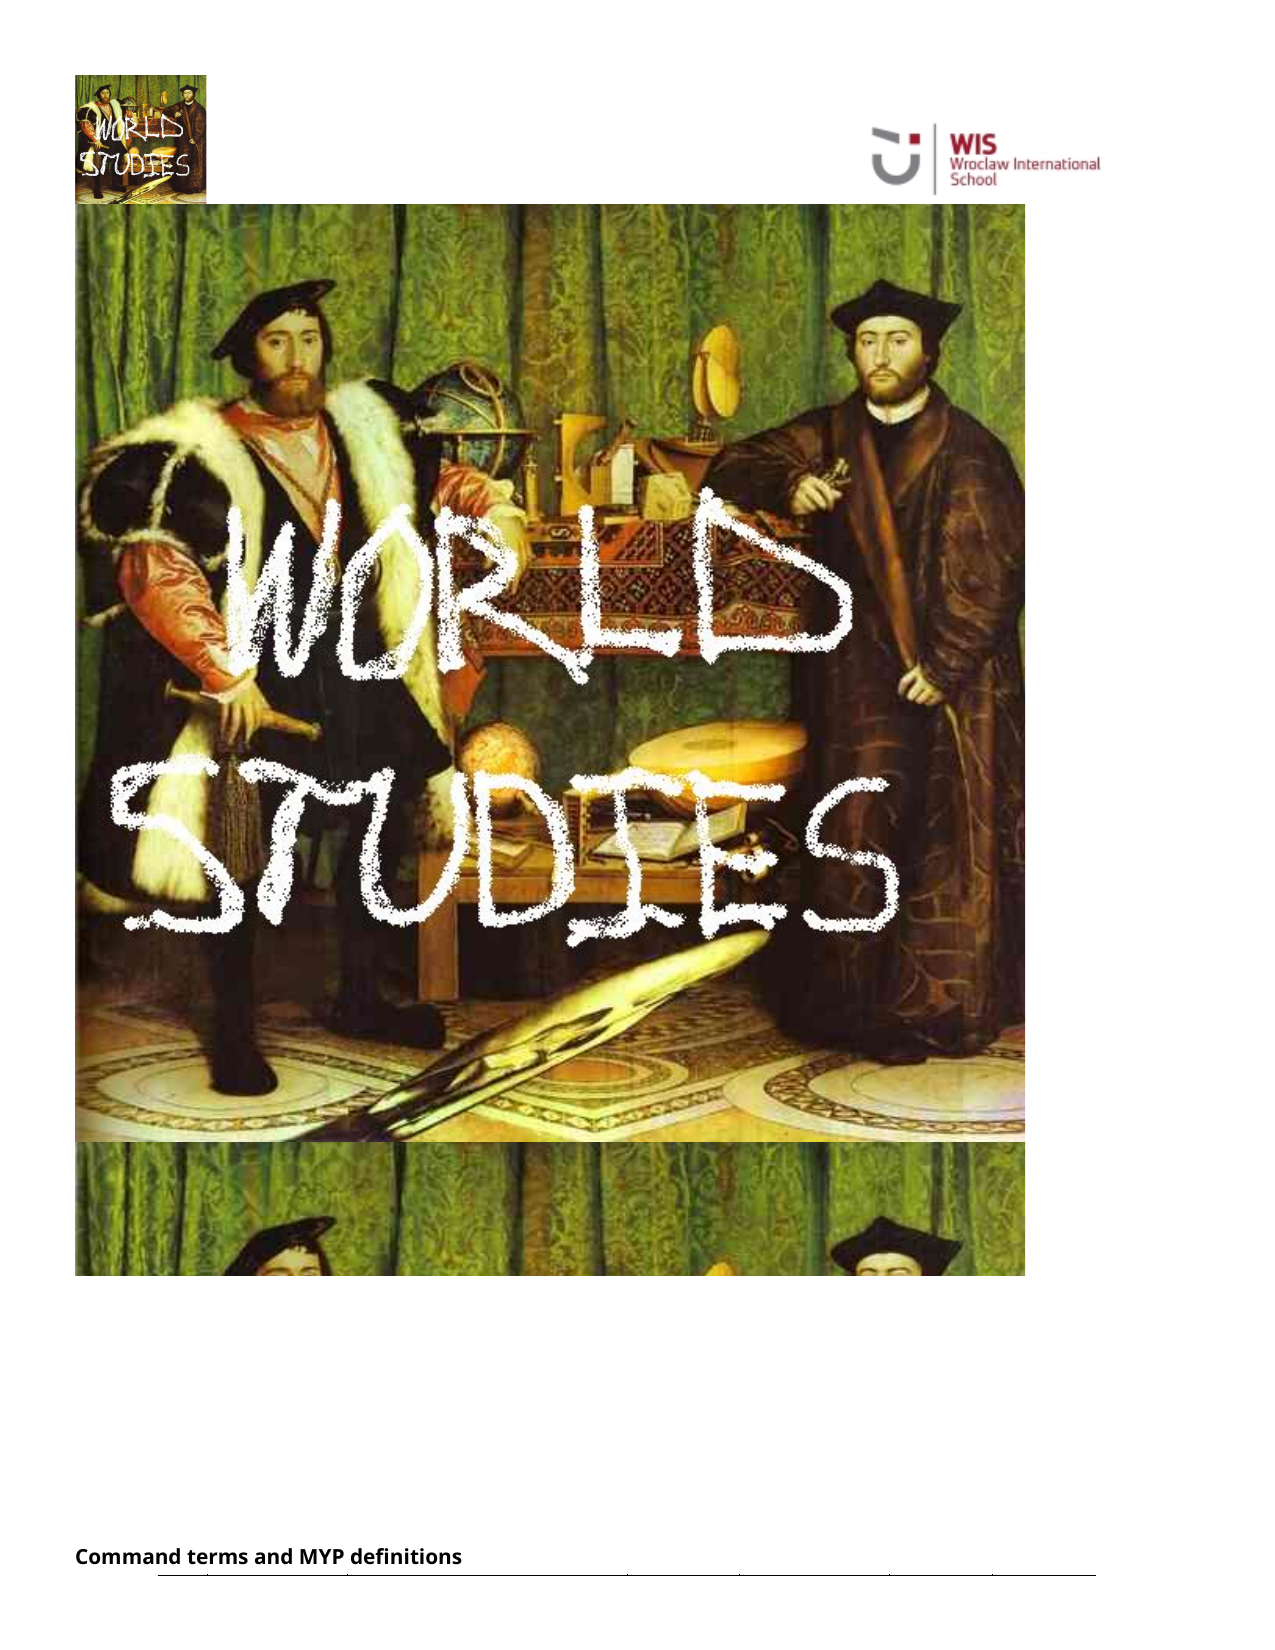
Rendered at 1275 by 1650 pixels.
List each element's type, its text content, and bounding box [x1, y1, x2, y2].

picture [75, 75, 1122, 1276]
text Command terms and MYP definitions [75, 1542, 1200, 1571]
